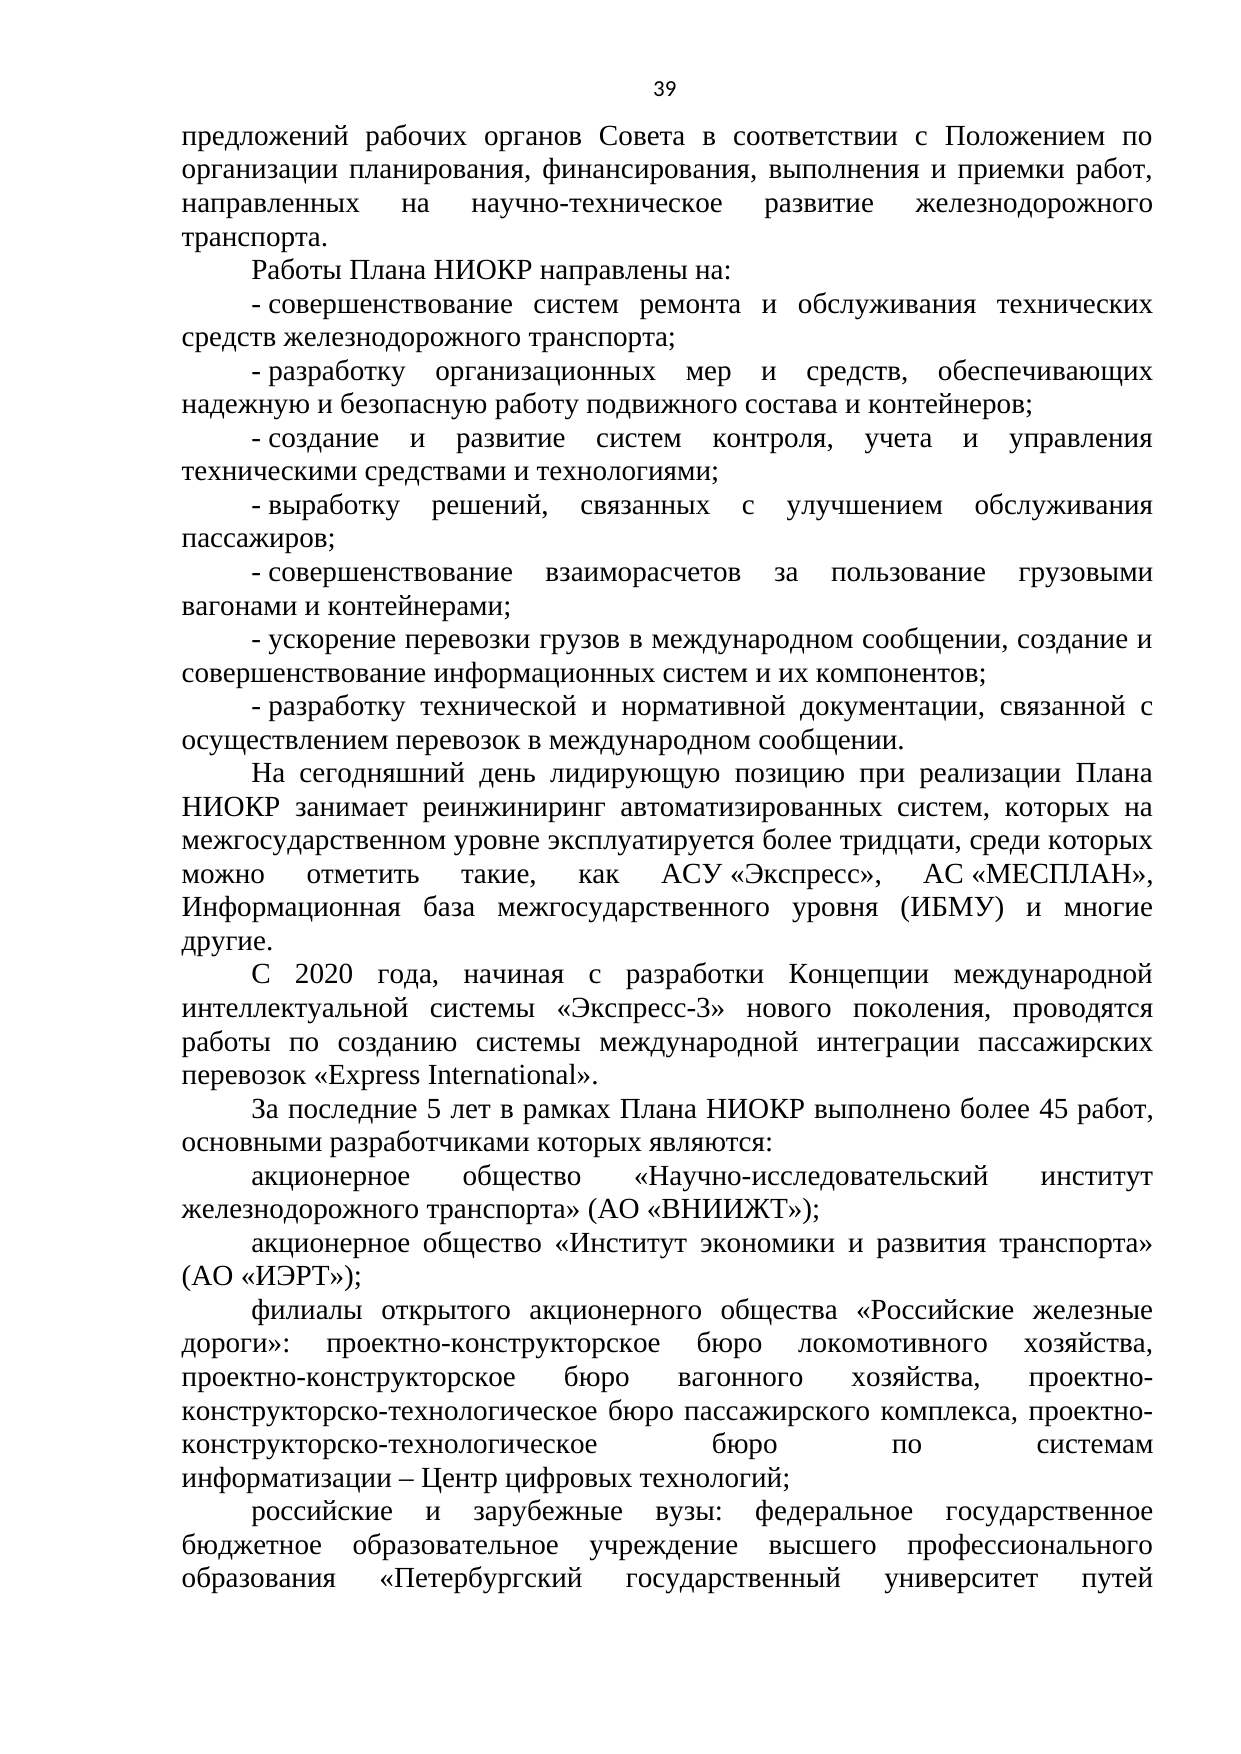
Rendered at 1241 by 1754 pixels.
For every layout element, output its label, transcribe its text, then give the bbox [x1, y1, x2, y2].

text За последние 5 лет в рамках Плана НИОКР выполнено более 45 работ, основными разработчиками которых являются: [181, 1091, 1154, 1158]
text - разработку организационных мер и средств, обеспечивающих надежную и безопасную работу подвижного состава и контейнеров; [181, 353, 1154, 420]
text - создание и развитие систем контроля, учета и управления техническими средствами и технологиями; [181, 420, 1154, 487]
text Работы Плана НИОКР направлены на: [181, 252, 1154, 286]
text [181, 118, 1154, 252]
text - совершенствование систем ремонта и обслуживания технических средств железнодорожного транспорта; [181, 286, 1154, 353]
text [181, 1493, 1154, 1594]
text - ускорение перевозки грузов в международном сообщении, создание и совершенствование информационных систем и их компонентов; [181, 621, 1154, 688]
text филиалы открытого акционерного общества «Российские железные дороги»: проектно-конструкторское бюро локомотивного хозяйства, проектно-конструкторское бюро вагонного хозяйства, проектно-конструкторско-технологическое бюро пассажирского комплекса, проектно-конструкторско-технологическое бюро по системам информатизации – Центр цифровых технологий; [181, 1292, 1154, 1493]
text - совершенствование взаиморасчетов за пользование грузовыми вагонами и контейнерами; [181, 554, 1154, 621]
text На сегодняшний день лидирующую позицию при реализации Плана НИОКР занимает реинжиниринг автоматизированных систем, которых на межгосударственном уровне эксплуатируется более тридцати, среди которых можно отметить такие, как АСУ «Экспресс», АС «МЕСПЛАН», Информационная база межгосударственного уровня (ИБМУ) и многие другие. [181, 755, 1154, 957]
text - выработку решений, связанных с улучшением обслуживания пассажиров; [181, 487, 1154, 554]
text акционерное общество «Институт экономики и развития транспорта» (АО «ИЭРТ»); [181, 1225, 1154, 1292]
text С 2020 года, начиная с разработки Концепции международной интеллектуальной системы «Экспресс-3» нового поколения, проводятся работы по созданию системы международной интеграции пассажирских перевозок «Express International». [181, 957, 1154, 1091]
text - разработку технической и нормативной документации, связанной с осуществлением перевозок в международном сообщении. [181, 688, 1154, 755]
text акционерное общество «Научно-исследовательский институт железнодорожного транспорта» (АО «ВНИИЖТ»); [181, 1158, 1154, 1225]
